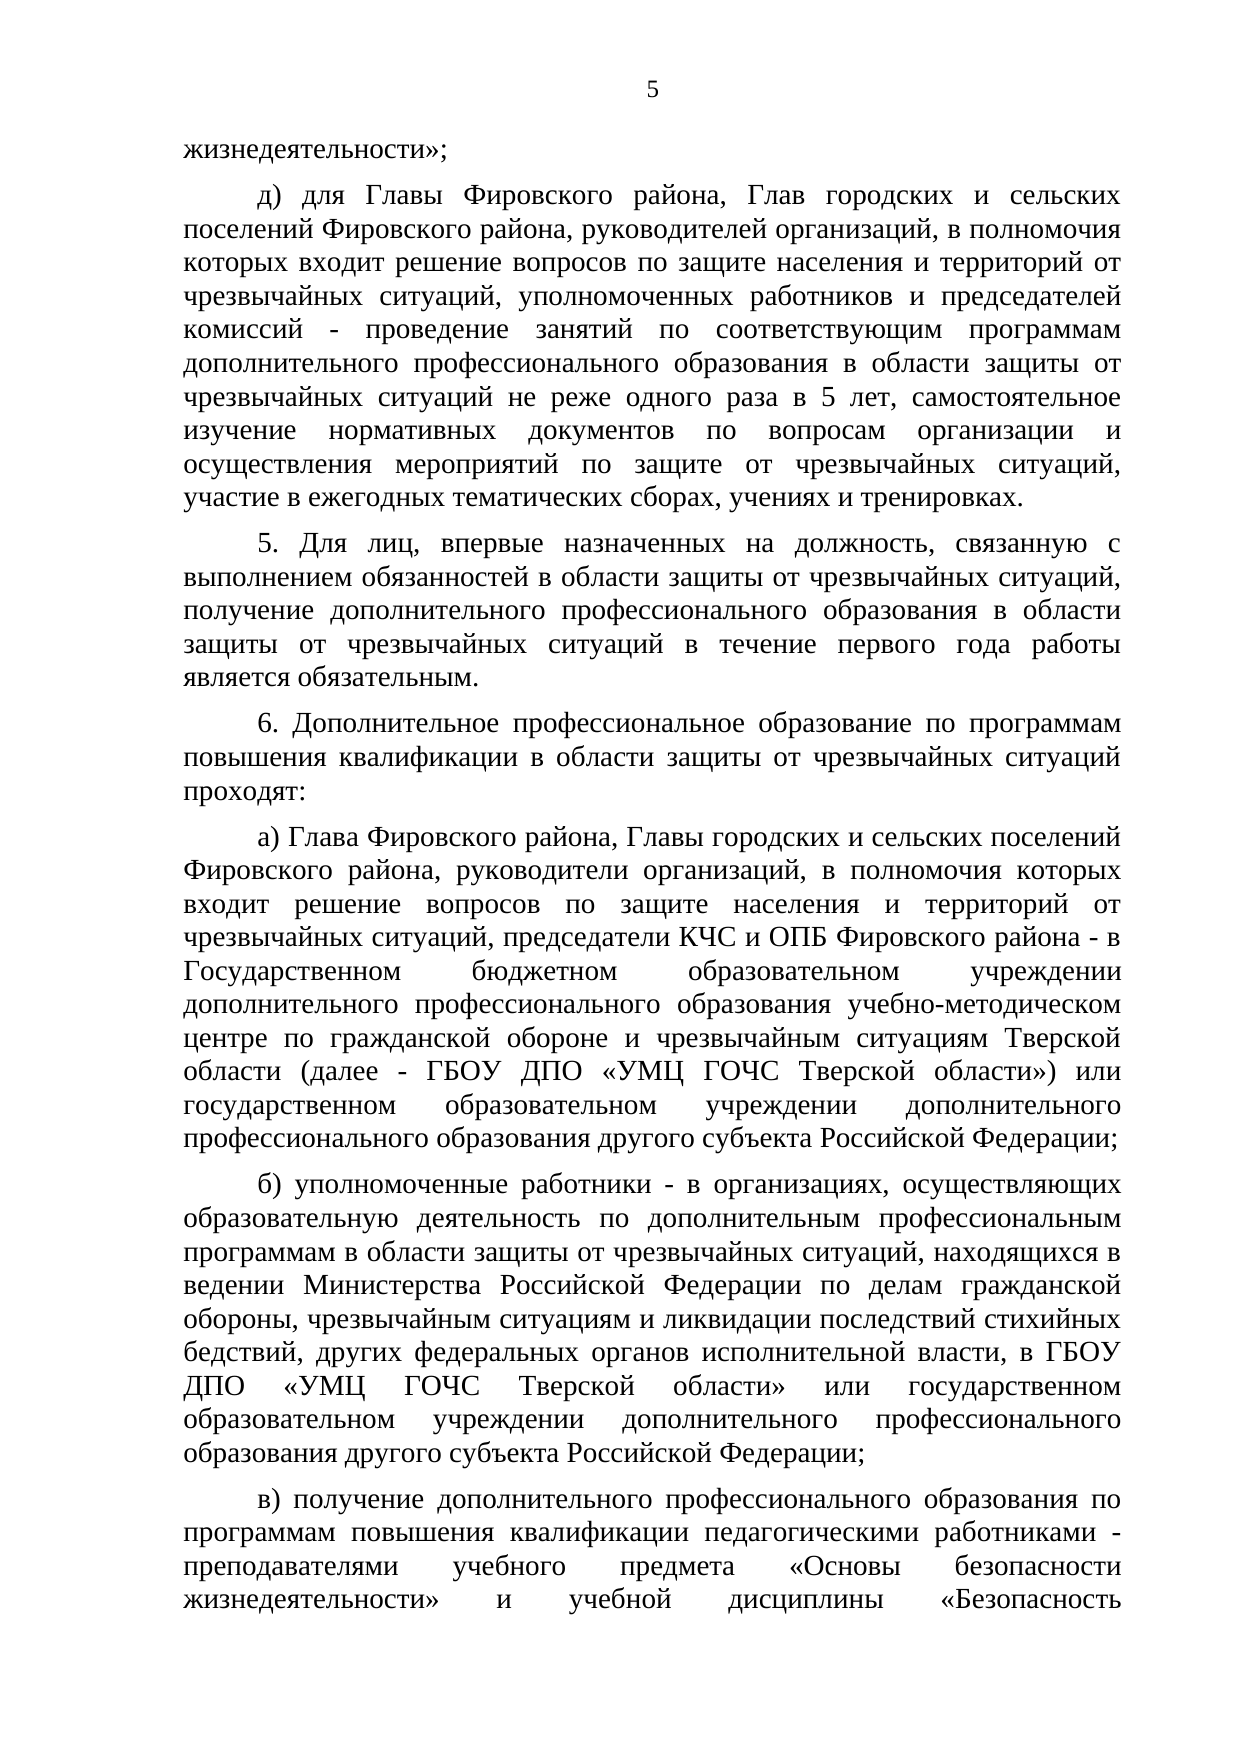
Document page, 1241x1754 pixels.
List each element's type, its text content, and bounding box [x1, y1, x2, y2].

text д) для Главы Фировского района, Глав городских и сельских поселений Фировского района, руководителей организаций, в полномочия которых входит решение вопросов по защите населения и территорий от чрезвычайных ситуаций, уполномоченных работников и председателей комиссий - проведение занятий по соответствующим программам дополнительного профессионального образования в области защиты от чрезвычайных ситуаций не реже одного раза в 5 лет, самостоятельное изучение нормативных документов по вопросам организации и осуществления мероприятий по защите от чрезвычайных ситуаций, участие в ежегодных тематических сборах, учениях и тренировках. [183, 177, 1122, 513]
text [183, 1481, 1122, 1615]
text б) уполномоченные работники - в организациях, осуществляющих образовательную деятельность по дополнительным профессиональным программам в области защиты от чрезвычайных ситуаций, находящихся в ведении Министерства Российской Федерации по делам гражданской обороны, чрезвычайным ситуациям и ликвидации последствий стихийных бедствий, других федеральных органов исполнительной власти, в ГБОУ ДПО «УМЦ ГОЧС Тверской области» или государственном образовательном учреждении дополнительного профессионального образования другого субъекта Российской Федерации; [183, 1167, 1122, 1468]
text 6. Дополнительное профессиональное образование по программам повышения квалификации в области защиты от чрезвычайных ситуаций проходят: [183, 706, 1122, 806]
text а) Глава Фировского района, Главы городских и сельских поселений Фировского района, руководители организаций, в полномочия которых входит решение вопросов по защите населения и территорий от чрезвычайных ситуаций, председатели КЧС и ОПБ Фировского района - в Государственном бюджетном образовательном учреждении дополнительного профессионального образования учебно-методическом центре по гражданской обороне и чрезвычайным ситуациям Тверской области (далее - ГБОУ ДПО «УМЦ ГОЧС Тверской области») или государственном образовательном учреждении дополнительного профессионального образования другого субъекта Российской Федерации; [183, 819, 1122, 1154]
text 5. Для лиц, впервые назначенных на должность, связанную с выполнением обязанностей в области защиты от чрезвычайных ситуаций, получение дополнительного профессионального образования в области защиты от чрезвычайных ситуаций в течение первого года работы является обязательным. [183, 525, 1122, 693]
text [183, 131, 1122, 165]
